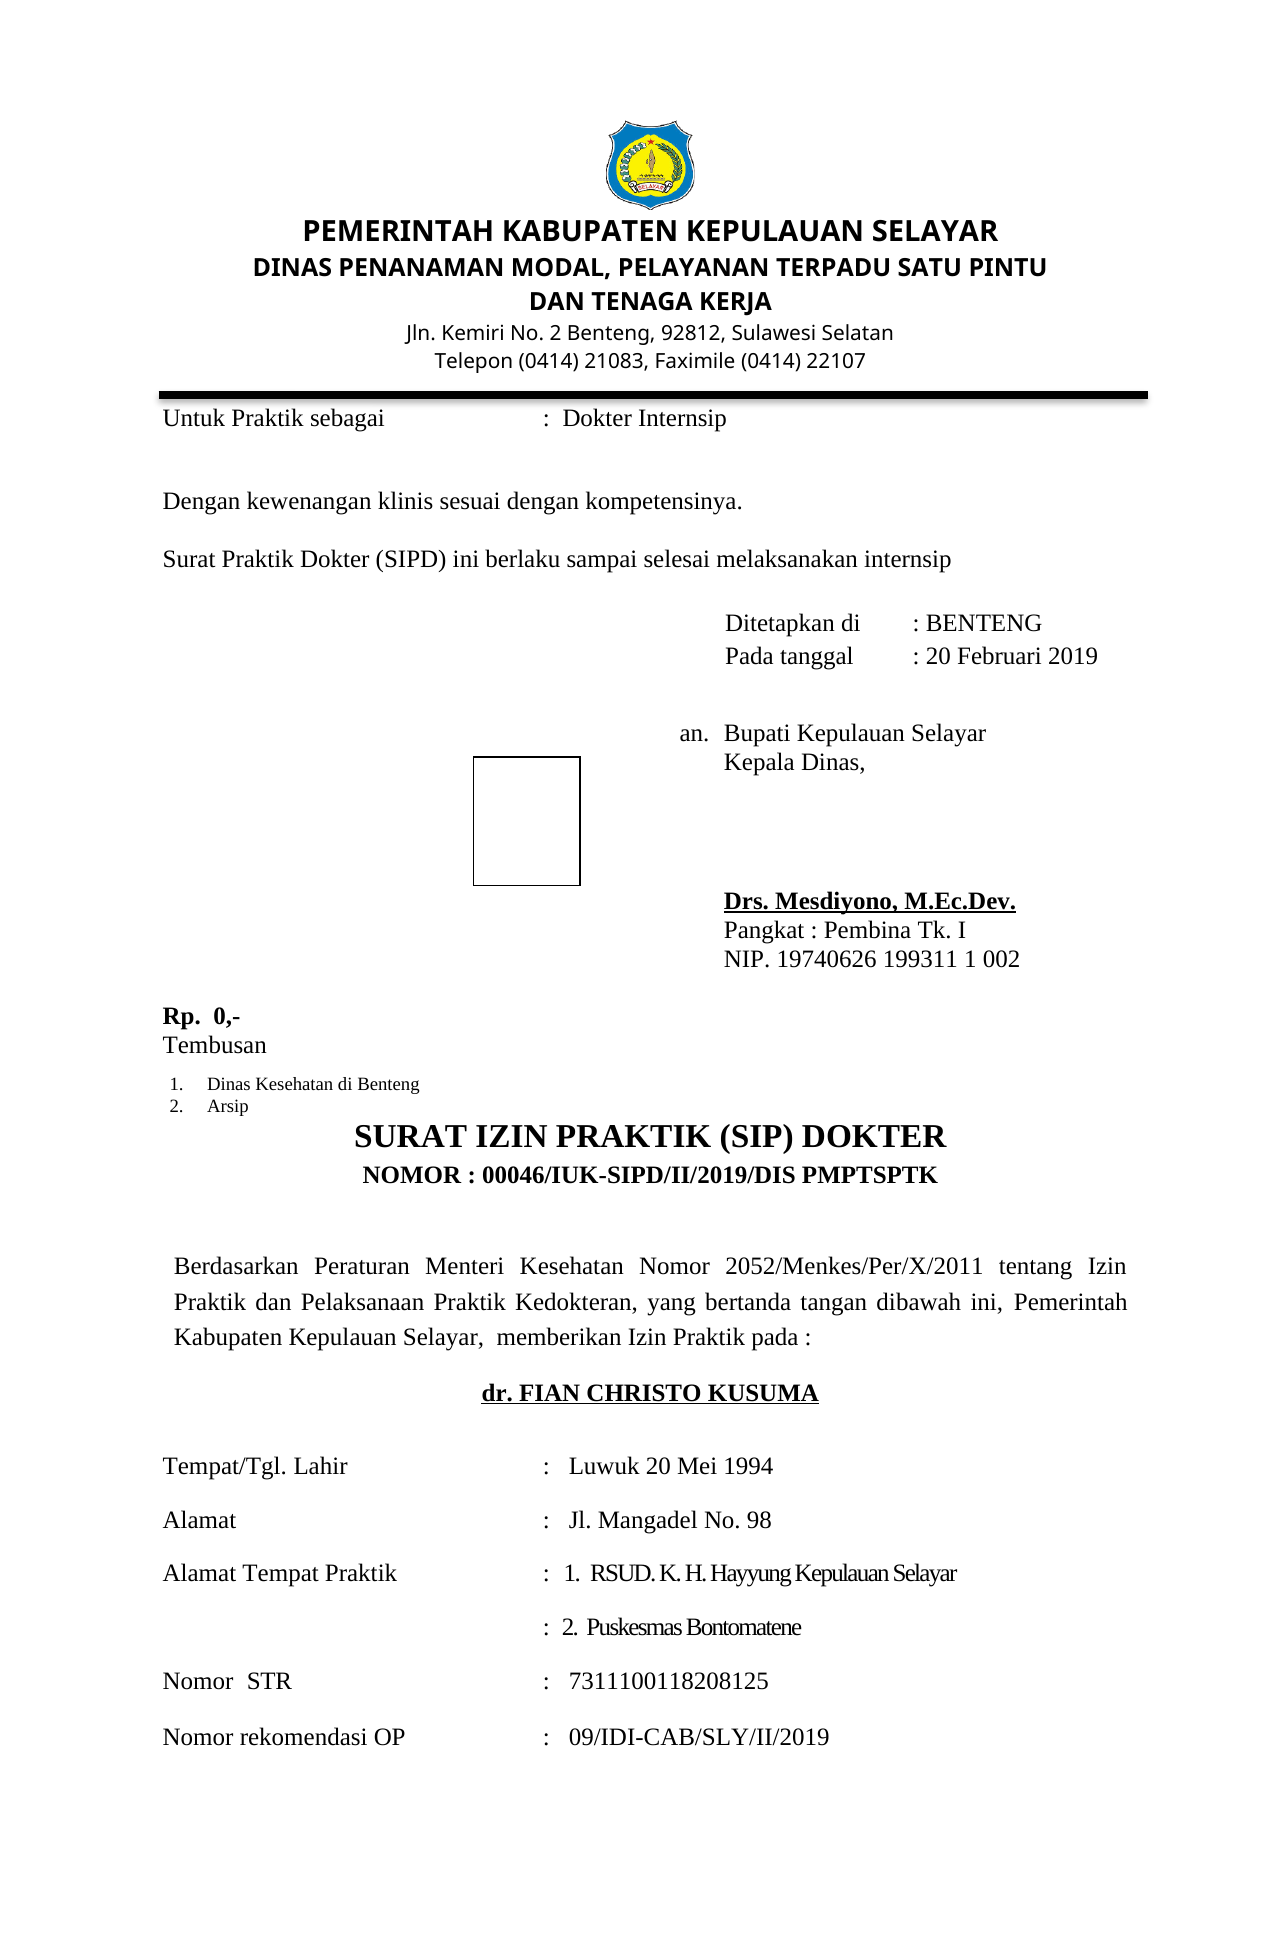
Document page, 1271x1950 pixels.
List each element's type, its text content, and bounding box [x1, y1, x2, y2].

text Nomor STR : 7311100118208125 [162, 1666, 1073, 1695]
text Untuk Praktik sebagai : Dokter Internsip [162, 403, 1094, 432]
picture [606, 120, 695, 210]
text Alamat Tempat Praktik : 1. RSUD. K. H. Hayyung Kepulauan Selayar [162, 1558, 1138, 1587]
text Alamat : Jl. Mangadel No. 98 [162, 1505, 1138, 1533]
list Dinas Kesehatan di Benteng [169, 1073, 1138, 1094]
text Ditetapkan di : BENTENG [725, 608, 1138, 637]
text Drs. Mesdiyono, M.Ec.Dev. [162, 886, 1138, 915]
list Arsip [169, 1094, 1138, 1116]
text Kepala Dinas, [162, 747, 1138, 775]
text dr. FIAN CHRISTO KUSUMA [162, 1378, 1138, 1407]
text Dengan kewenangan klinis sesuai dengan kompetensinya. [162, 486, 1094, 515]
text Berdasarkan Peraturan Menteri Kesehatan Nomor 2052/Menkes/Per/X/2011 tentang Izin Praktik dan Pelaksanaan Praktik Kedokteran, yang bertanda tangan dibawah ini, Pemerintah Kabupaten Kepulauan Selayar, memberikan Izin Praktik pada : [174, 1251, 1127, 1351]
text Tempat/Tgl. Lahir : Luwuk 20 Mei 1994 [162, 1451, 1138, 1479]
text an. Bupati Kepulauan Selayar [162, 718, 1138, 747]
text : 2. Puskesmas Bontomatene [162, 1612, 1138, 1641]
text Surat Praktik Dokter (SIPD) ini berlaku sampai selesai melaksanakan internsip [162, 544, 1001, 573]
text SURAT IZIN PRAKTIK (SIP) DOKTER [162, 1116, 1138, 1154]
text Pangkat : Pembina Tk. I [162, 915, 1138, 944]
text Pada tanggal : 20 Februari 2019 [725, 641, 1138, 669]
text Rp. 0,- [162, 1001, 1138, 1030]
text NIP. 19740626 199311 1 002 [162, 944, 1138, 972]
text Nomor rekomendasi OP : 09/IDI-CAB/SLY/II/2019 [162, 1722, 1073, 1751]
text NOMOR : 00046/IUK-SIPD/II/2019/DIS PMPTSPTK [162, 1160, 1138, 1189]
text Tembusan [162, 1030, 1138, 1059]
